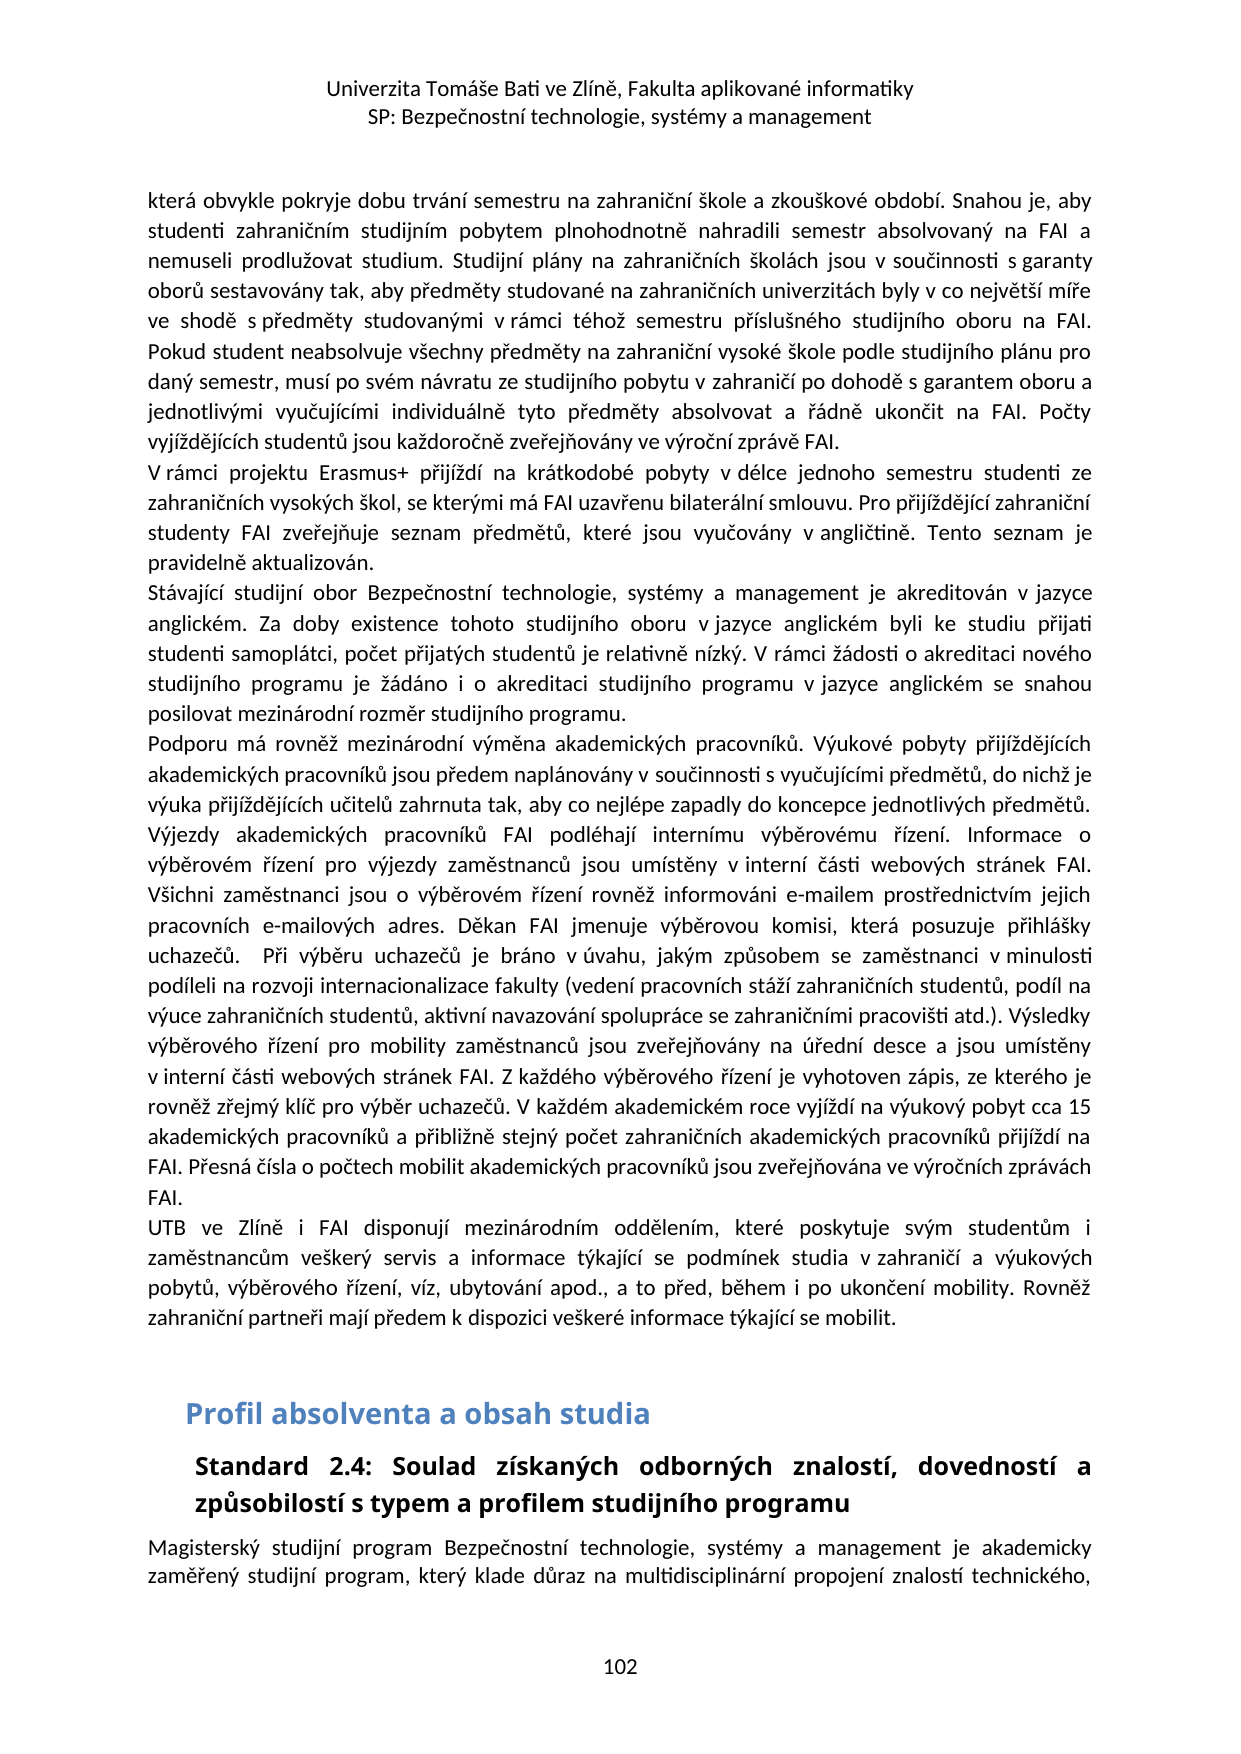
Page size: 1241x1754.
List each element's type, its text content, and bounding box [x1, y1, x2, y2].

text V rámci projektu Erasmus+ přijíždí na krátkodobé pobyty v délce jednoho semestru studenti ze zahraničních vysokých škol, se kterými má FAI uzavřenu bilaterální smlouvu. Pro přijíždějící zahraniční studenty FAI zveřejňuje seznam předmětů, které jsou vyučovány v angličtině. Tento seznam je pravidelně aktualizován. [148, 458, 1093, 576]
subtitle Profil absolventa a obsah studia [185, 1393, 1093, 1433]
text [148, 186, 1093, 456]
text UTB ve Zlíně i FAI disponují mezinárodním oddělením, které poskytuje svým studentům i zaměstnancům veškerý servis a informace týkající se podmínek studia v zahraničí a výukových pobytů, výběrového řízení, víz, ubytování apod., a to před, během i po ukončení mobility. Rovněž zahraniční partneři mají předem k dispozici veškeré informace týkající se mobilit. [148, 1213, 1093, 1332]
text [148, 1533, 1093, 1589]
text Stávající studijní obor Bezpečnostní technologie, systémy a management je akreditován v jazyce anglickém. Za doby existence tohoto studijního oboru v jazyce anglickém byli ke studiu přijati studenti samoplátci, počet přijatých studentů je relativně nízký. V rámci žádosti o akreditaci nového studijního programu je žádáno i o akreditaci studijního programu v jazyce anglickém se snahou posilovat mezinárodní rozměr studijního programu. [148, 578, 1093, 727]
text Podporu má rovněž mezinárodní výměna akademických pracovníků. Výukové pobyty přijíždějících akademických pracovníků jsou předem naplánovány v součinnosti s vyučujícími předmětů, do nichž je výuka přijíždějících učitelů zahrnuta tak, aby co nejlépe zapadly do koncepce jednotlivých předmětů. Výjezdy akademických pracovníků FAI podléhají internímu výběrovému řízení. Informace o výběrovém řízení pro výjezdy zaměstnanců jsou umístěny v interní části webových stránek FAI. Všichni zaměstnanci jsou o výběrovém řízení rovněž informováni e-mailem prostřednictvím jejich pracovních e-mailových adres. Děkan FAI jmenuje výběrovou komisi, která posuzuje přihlášky uchazečů. Při výběru uchazečů je bráno v úvahu, jakým způsobem se zaměstnanci v minulosti podíleli na rozvoji internacionalizace fakulty (vedení pracovních stáží zahraničních studentů, podíl na výuce zahraničních studentů, aktivní navazování spolupráce se zahraničními pracovišti atd.). Výsledky výběrového řízení pro mobility zaměstnanců jsou zveřejňovány na úřední desce a jsou umístěny v interní části webových stránek FAI. Z každého výběrového řízení je vyhotoven zápis, ze kterého je rovněž zřejmý klíč pro výběr uchazečů. V každém akademickém roce vyjíždí na výukový pobyt cca 15 akademických pracovníků a přibližně stejný počet zahraničních akademických pracovníků přijíždí na FAI. Přesná čísla o počtech mobilit akademických pracovníků jsou zveřejňována ve výročních zprávách FAI. [148, 729, 1093, 1211]
subtitle Standard 2.4: Soulad získaných odborných znalostí, dovedností a způsobilostí s typem a profilem studijního programu [195, 1449, 1093, 1519]
